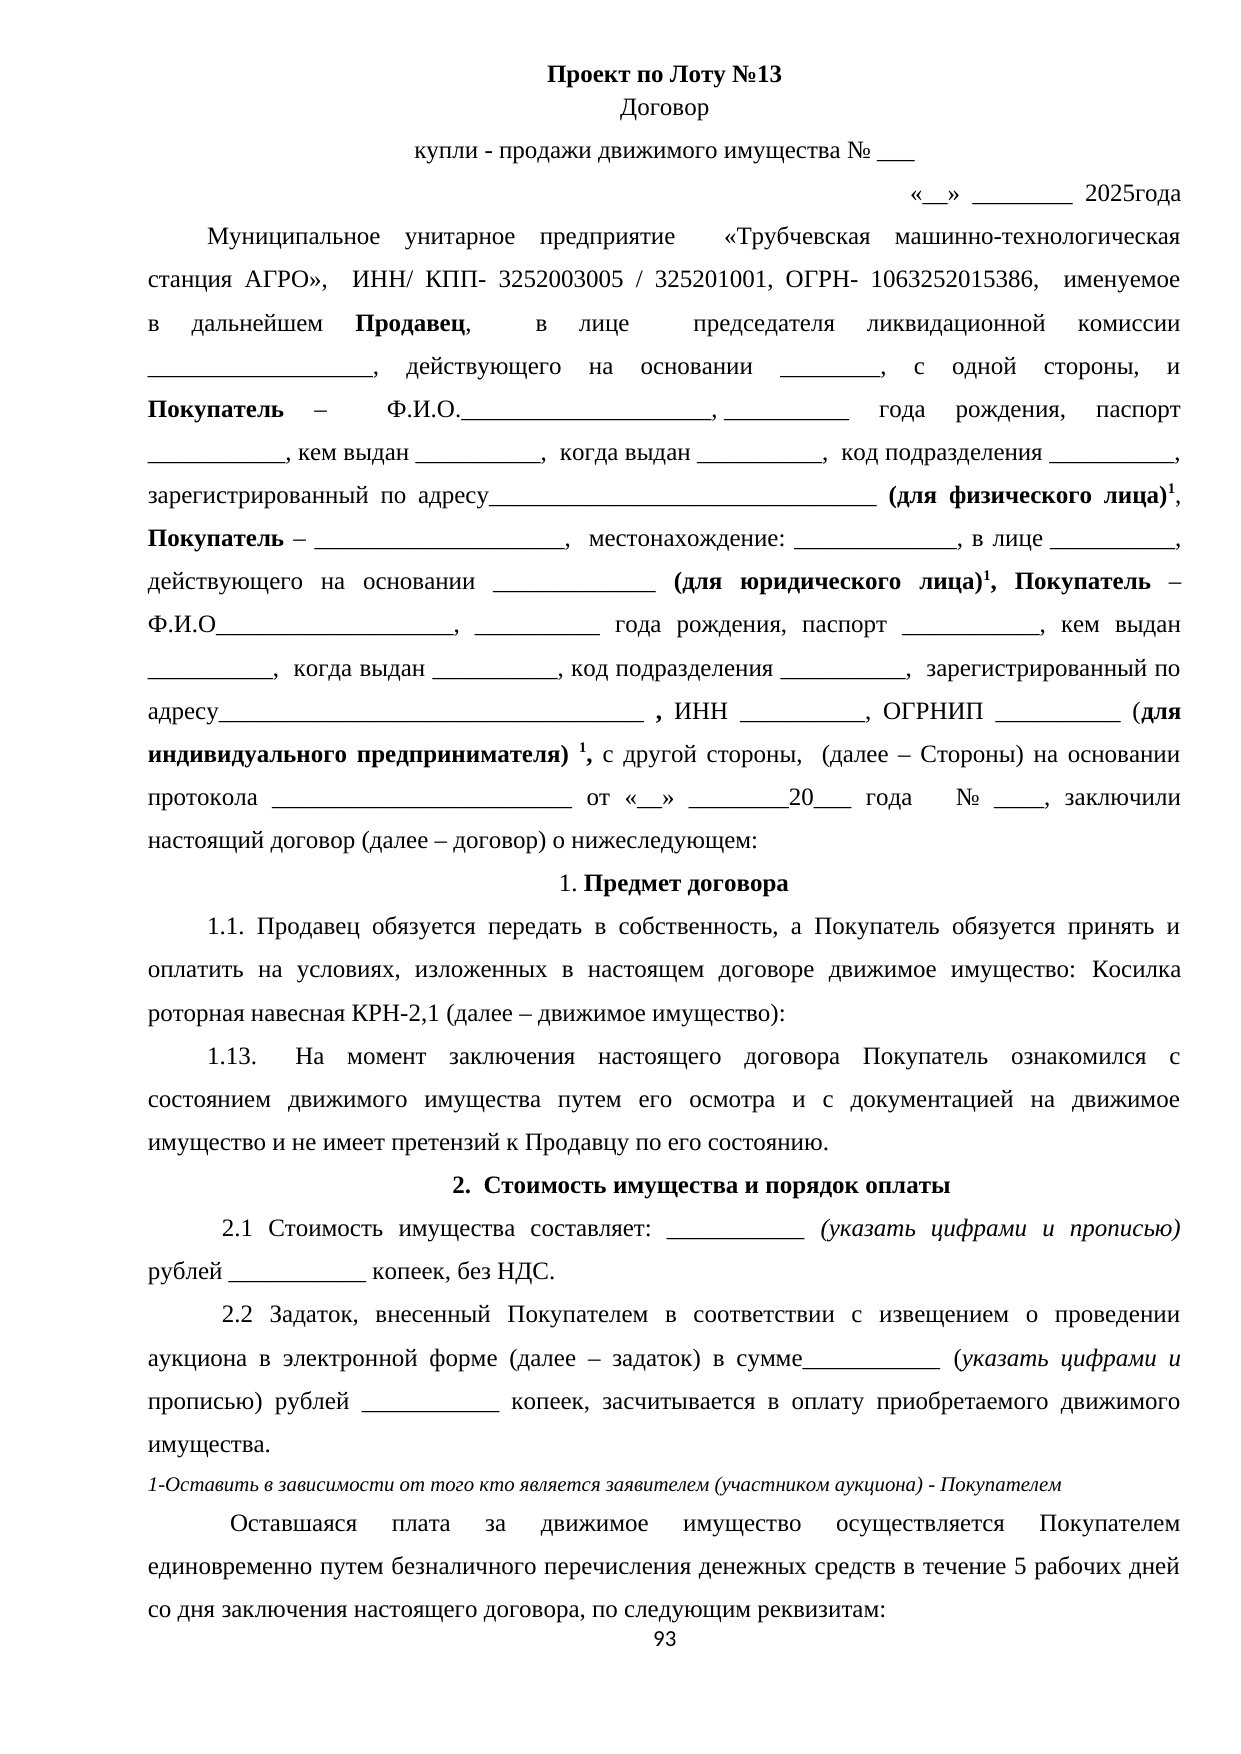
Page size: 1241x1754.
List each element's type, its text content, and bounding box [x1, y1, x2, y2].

text Оставшаяся плата за движимое имущество осуществляется Покупателем единовременно путем безналичного перечисления денежных средств в течение 5 рабочих дней со дня заключения настоящего договора, по следующим реквизитам: [148, 1508, 1181, 1623]
text Договор [148, 92, 1181, 121]
text 1. Предмет договора [148, 868, 1181, 897]
text купли - продажи движимого имущества № ___ [148, 135, 1181, 164]
text Муниципальное унитарное предприятие «Трубчевская машинно-технологическая станция АГРО», ИНН/ КПП- 3252003005 / 325201001, ОГРН- 1063252015386, именуемое в дальнейшем Продавец, в лице председателя ликвидационной комиссии __________________, действующего на основании ________, с одной стороны, и Покупатель – Ф.И.О.____________________, __________ года рождения, паспорт ___________, кем выдан __________, когда выдан __________, код подразделения __________, зарегистрированный по адресу_______________________________ (для физического лица)1, Покупатель – ____________________, местонахождение: _____________, в лице __________, действующего на основании _____________ (для юридического лица)1, Покупатель – Ф.И.О___________________, __________ года рождения, паспорт ___________, кем выдан __________, когда выдан __________, код подразделения __________, зарегистрированный по адресу__________________________________ , ИНН __________, ОГРНИП __________ (для индивидуального предпринимателя) 1, с другой стороны, (далее – Стороны) на основании протокола ________________________ от «__» ________20___ года № ____, заключили настоящий договор (далее – договор) о нижеследующем: [148, 221, 1181, 854]
text 1.1. Продавец обязуется передать в собственность, а Покупатель обязуется принять и оплатить на условиях, изложенных в настоящем договоре движимое имущество: Косилка роторная навесная КРН-2,1 (далее – движимое имущество): [148, 911, 1181, 1026]
text 2.2 Задаток, внесенный Покупателем в соответствии с извещением о проведении аукциона в электронной форме (далее – задаток) в сумме___________ (указать цифрами и прописью) рублей ___________ копеек, засчитывается в оплату приобретаемого движимого имущества. [148, 1299, 1181, 1458]
text 2. Стоимость имущества и порядок оплаты [148, 1170, 1181, 1199]
text «__» ________ 2025года [148, 178, 1181, 207]
list На момент заключения настоящего договора Покупатель ознакомился с состоянием движимого имущества путем его осмотра и с документацией на движимое имущество и не имеет претензий к Продавцу по его состоянию. [148, 1041, 1181, 1156]
text 2.1 Стоимость имущества составляет: ___________ (указать цифрами и прописью) рублей ___________ копеек, без НДС. [148, 1213, 1181, 1285]
text Проект по Лоту №13 [148, 59, 1181, 88]
text 1-Оставить в зависимости от того кто является заявителем (участником аукциона) - Покупателем [148, 1472, 1181, 1496]
